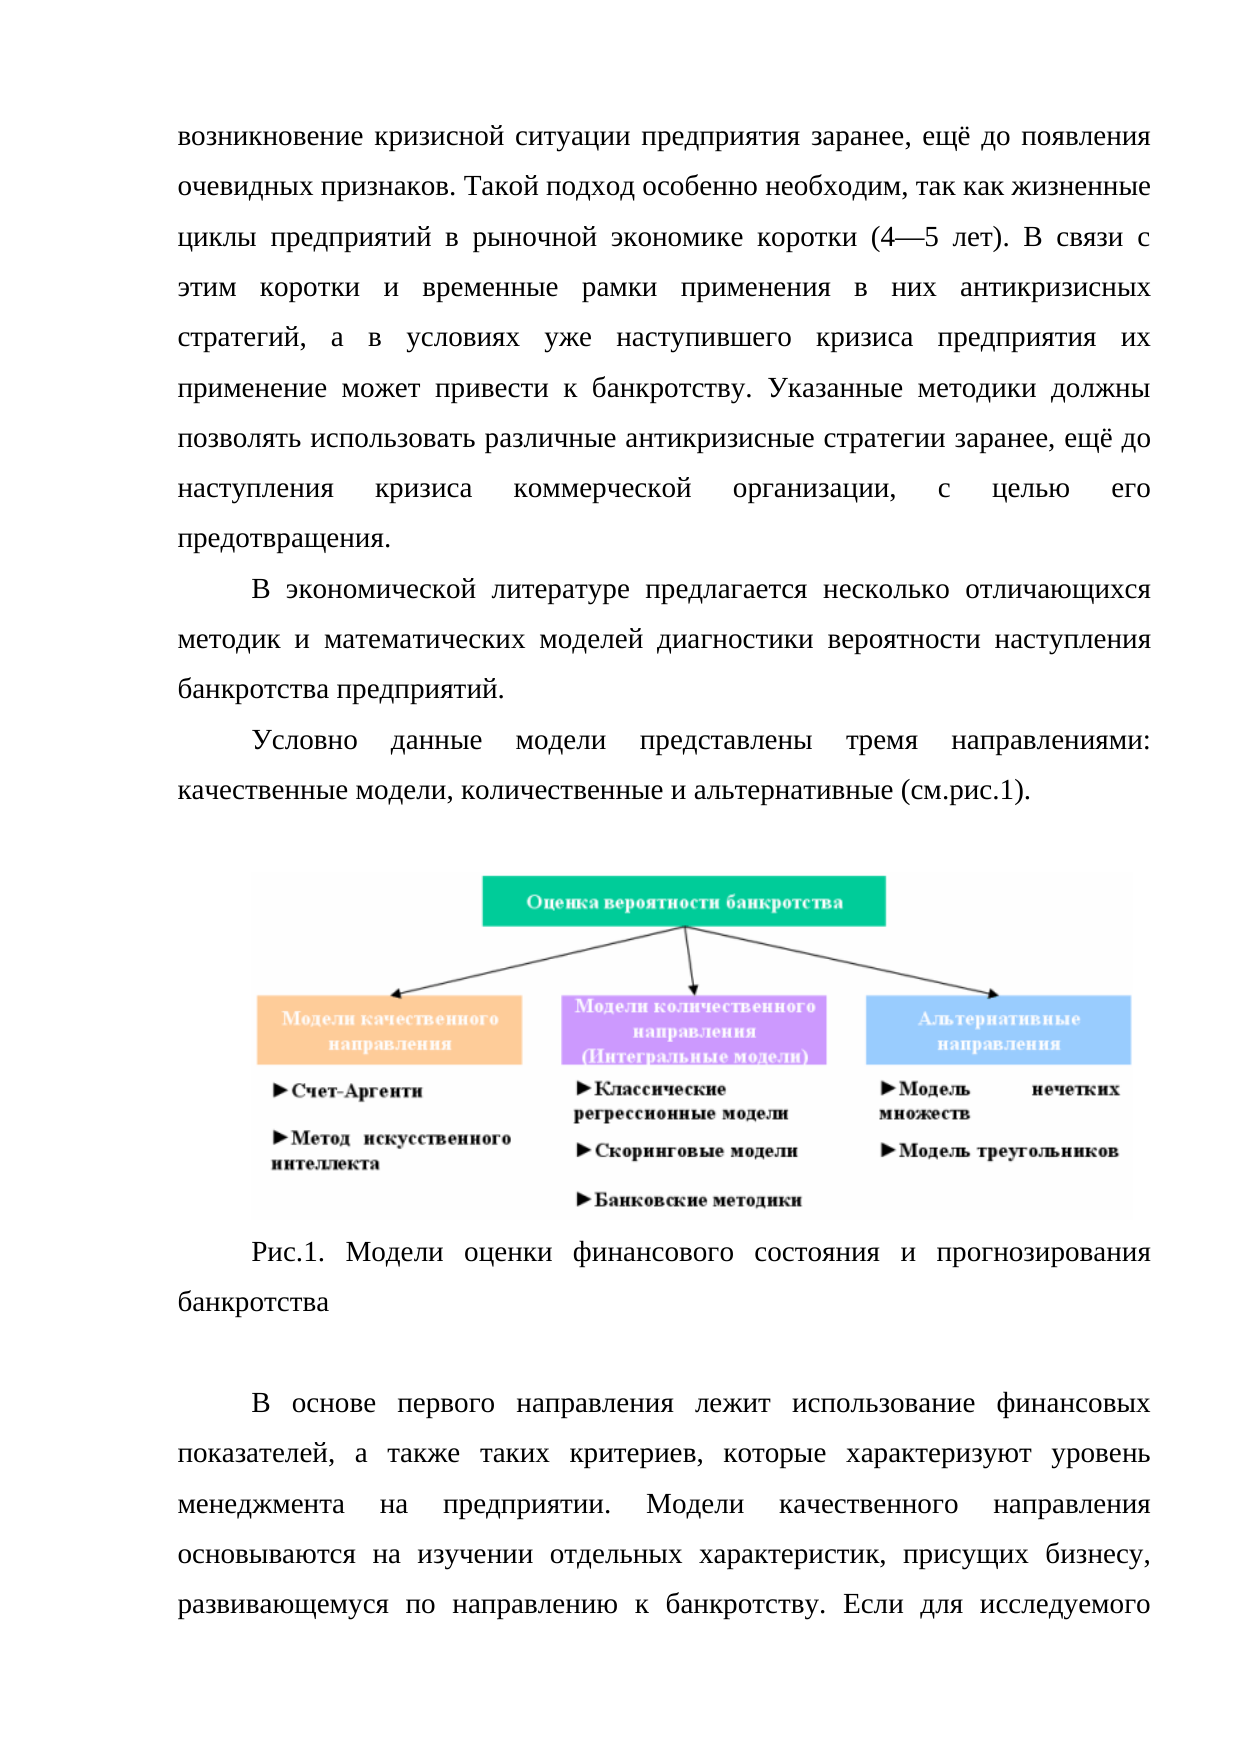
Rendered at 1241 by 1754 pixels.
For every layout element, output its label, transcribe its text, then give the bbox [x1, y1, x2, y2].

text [177, 118, 1152, 554]
text Рис.1. Модели оценки финансового состояния и прогнозирования банкротства [177, 1234, 1152, 1318]
text Условно данные модели представлены тремя направлениями: качественные модели, количественные и альтернативные (см.рис.1). [177, 722, 1152, 806]
text В экономической литературе предлагается несколько отличающихся методик и математических моделей диагностики вероятности наступления банкротства предприятий. [177, 571, 1152, 705]
picture [251, 872, 1133, 1220]
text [177, 1385, 1152, 1620]
